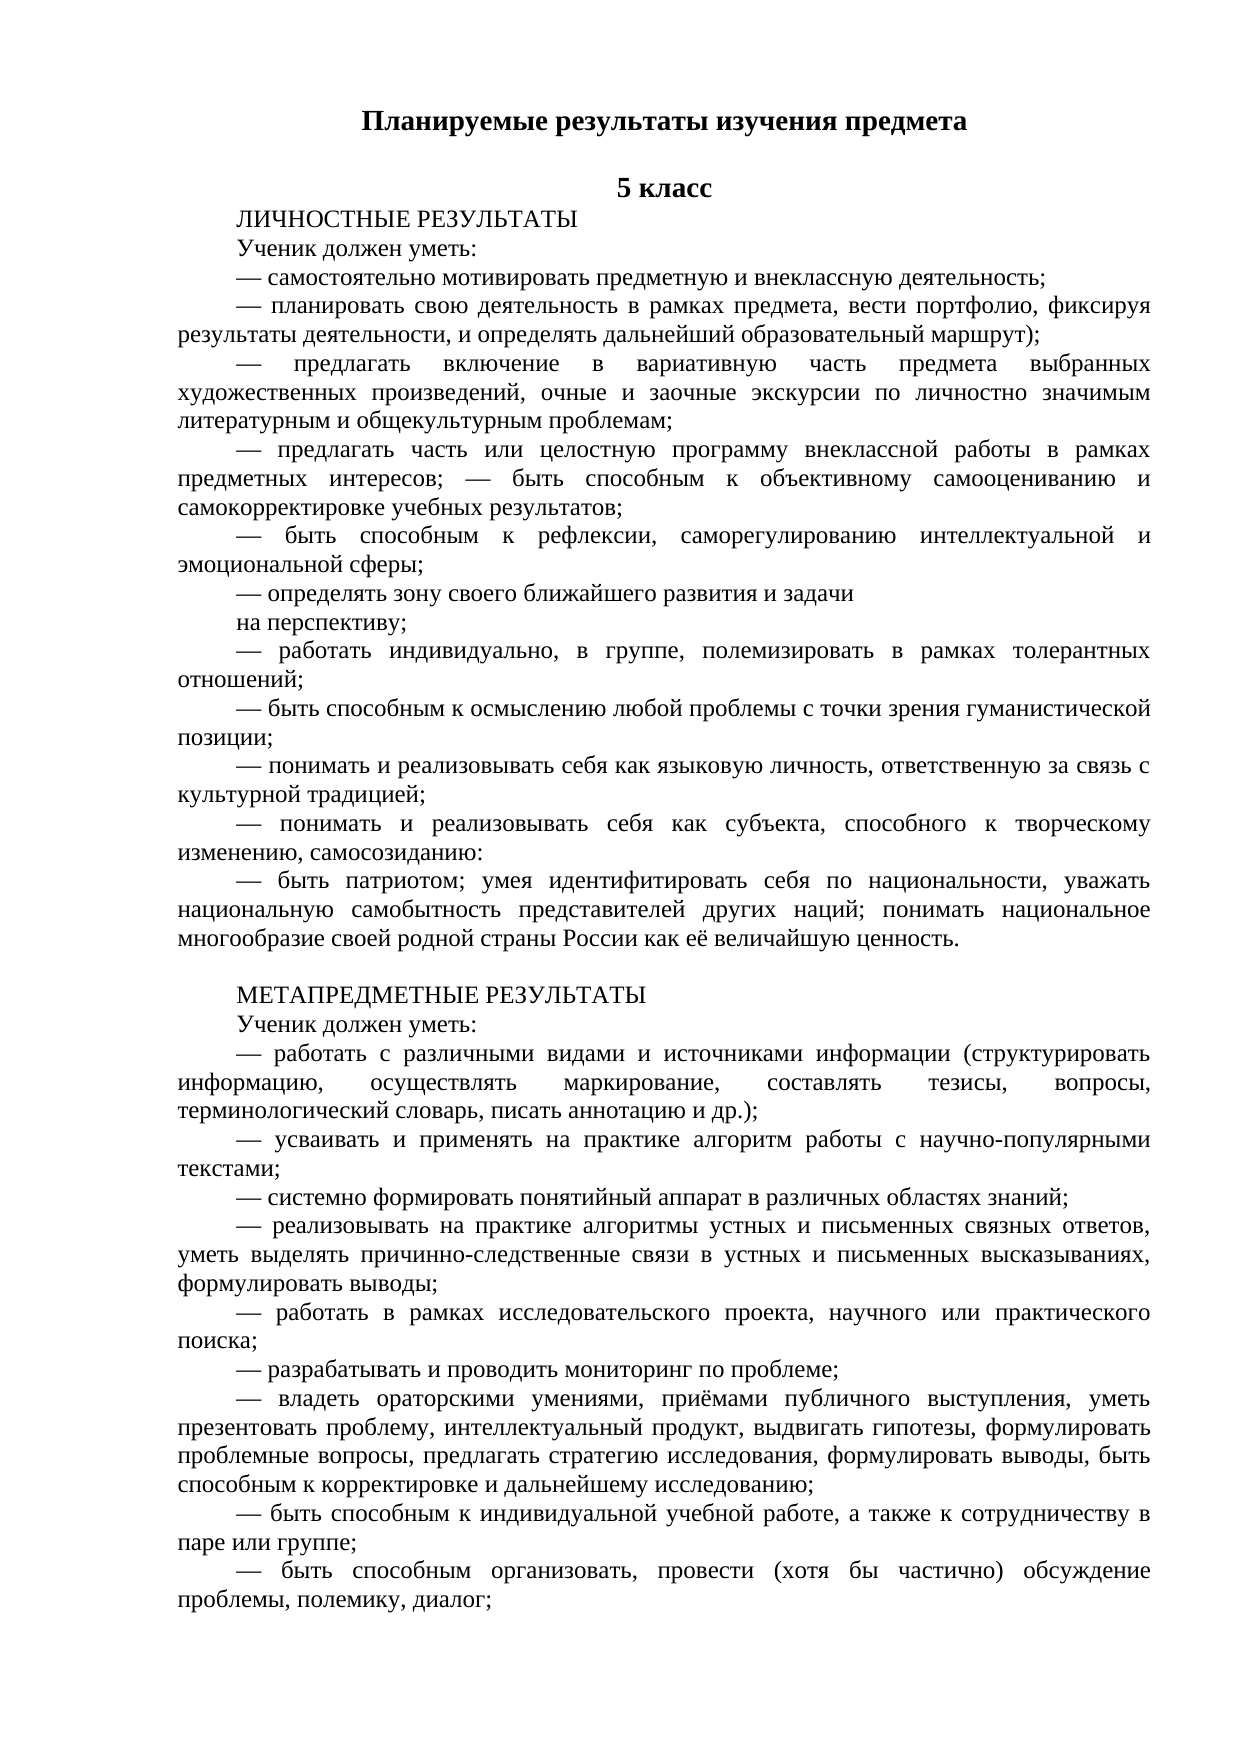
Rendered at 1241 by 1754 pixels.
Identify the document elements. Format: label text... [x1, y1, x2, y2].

text — работать индивидуально, в группе, полемизировать в рамках толерантных отношений; [177, 635, 1152, 693]
text 5 класс [177, 171, 1152, 204]
text ЛИЧНОСТНЫЕ РЕЗУЛЬТАТЫ [177, 204, 1152, 233]
text — понимать и реализовывать себя как языковую личность, ответственную за связь с культурной традицией; [177, 750, 1152, 808]
text — определять зону своего ближайшего развития и задачи [177, 578, 1152, 607]
text — быть способным организовать, провести (хотя бы частично) обсуждение проблемы, полемику, диалог; [177, 1555, 1152, 1613]
text — усваивать и применять на практике алгоритм работы с научно-популярными текстами; [177, 1124, 1152, 1182]
text Планируемые результаты изучения предмета [177, 103, 1152, 137]
text — владеть ораторскими умениями, приёмами публичного выступления, уметь презентовать проблему, интеллектуальный продукт, выдвигать гипотезы, формулировать проблемные вопросы, предлагать стратегию исследования, формулировать выводы, быть способным к корректировке и дальнейшему исследованию; [177, 1383, 1152, 1498]
text Ученик должен уметь: [177, 233, 1152, 262]
text — реализовывать на практике алгоритмы устных и письменных связных ответов, уметь выделять причинно-следственные связи в устных и письменных высказываниях, формулировать выводы; [177, 1210, 1152, 1297]
text — работать с различными видами и источниками информации (структурировать информацию, осуществлять маркирование, составлять тезисы, вопросы, терминологический словарь, писать аннотацию и др.); [177, 1038, 1152, 1124]
text — планировать свою деятельность в рамках предмета, вести портфолио, фиксируя результаты деятельности, и определять дальнейший образовательный маршрут); [177, 290, 1152, 348]
text на перспективу; [177, 607, 1152, 635]
text — быть способным к индивидуальной учебной работе, а также к сотрудничеству в паре или группе; [177, 1498, 1152, 1555]
text МЕТАПРЕДМЕТНЫЕ РЕЗУЛЬТАТЫ [177, 980, 1152, 1009]
text — предлагать включение в вариативную часть предмета выбранных художественных произведений, очные и заочные экскурсии по личностно значимым литературным и общекультурным проблемам; [177, 348, 1152, 434]
text Ученик должен уметь: [177, 1009, 1152, 1038]
text — быть способным к осмыслению любой проблемы с точки зрения гуманистической позиции; [177, 693, 1152, 750]
text — работать в рамках исследовательского проекта, научного или практического поиска; [177, 1297, 1152, 1354]
text — системно формировать понятийный аппарат в различных областях знаний; [177, 1182, 1152, 1210]
text — быть способным к рефлексии, саморегулированию интеллектуальной и эмоциональной сферы; [177, 520, 1152, 578]
text — предлагать часть или целостную программу внеклассной работы в рамках предметных интересов; — быть способным к объективному самооцениванию и самокорректировке учебных результатов; [177, 434, 1152, 520]
text — разрабатывать и проводить мониторинг по проблеме; [177, 1354, 1152, 1383]
text — понимать и реализовывать себя как субъекта, способного к творческому изменению, самосозиданию: [177, 808, 1152, 865]
text — самостоятельно мотивировать предметную и внеклассную деятельность; [177, 262, 1152, 290]
text — быть патриотом; умея идентифитировать себя по национальности, уважать национальную самобытность представителей других наций; понимать национальное многообразие своей родной страны России как её величайшую ценность. [177, 865, 1152, 952]
